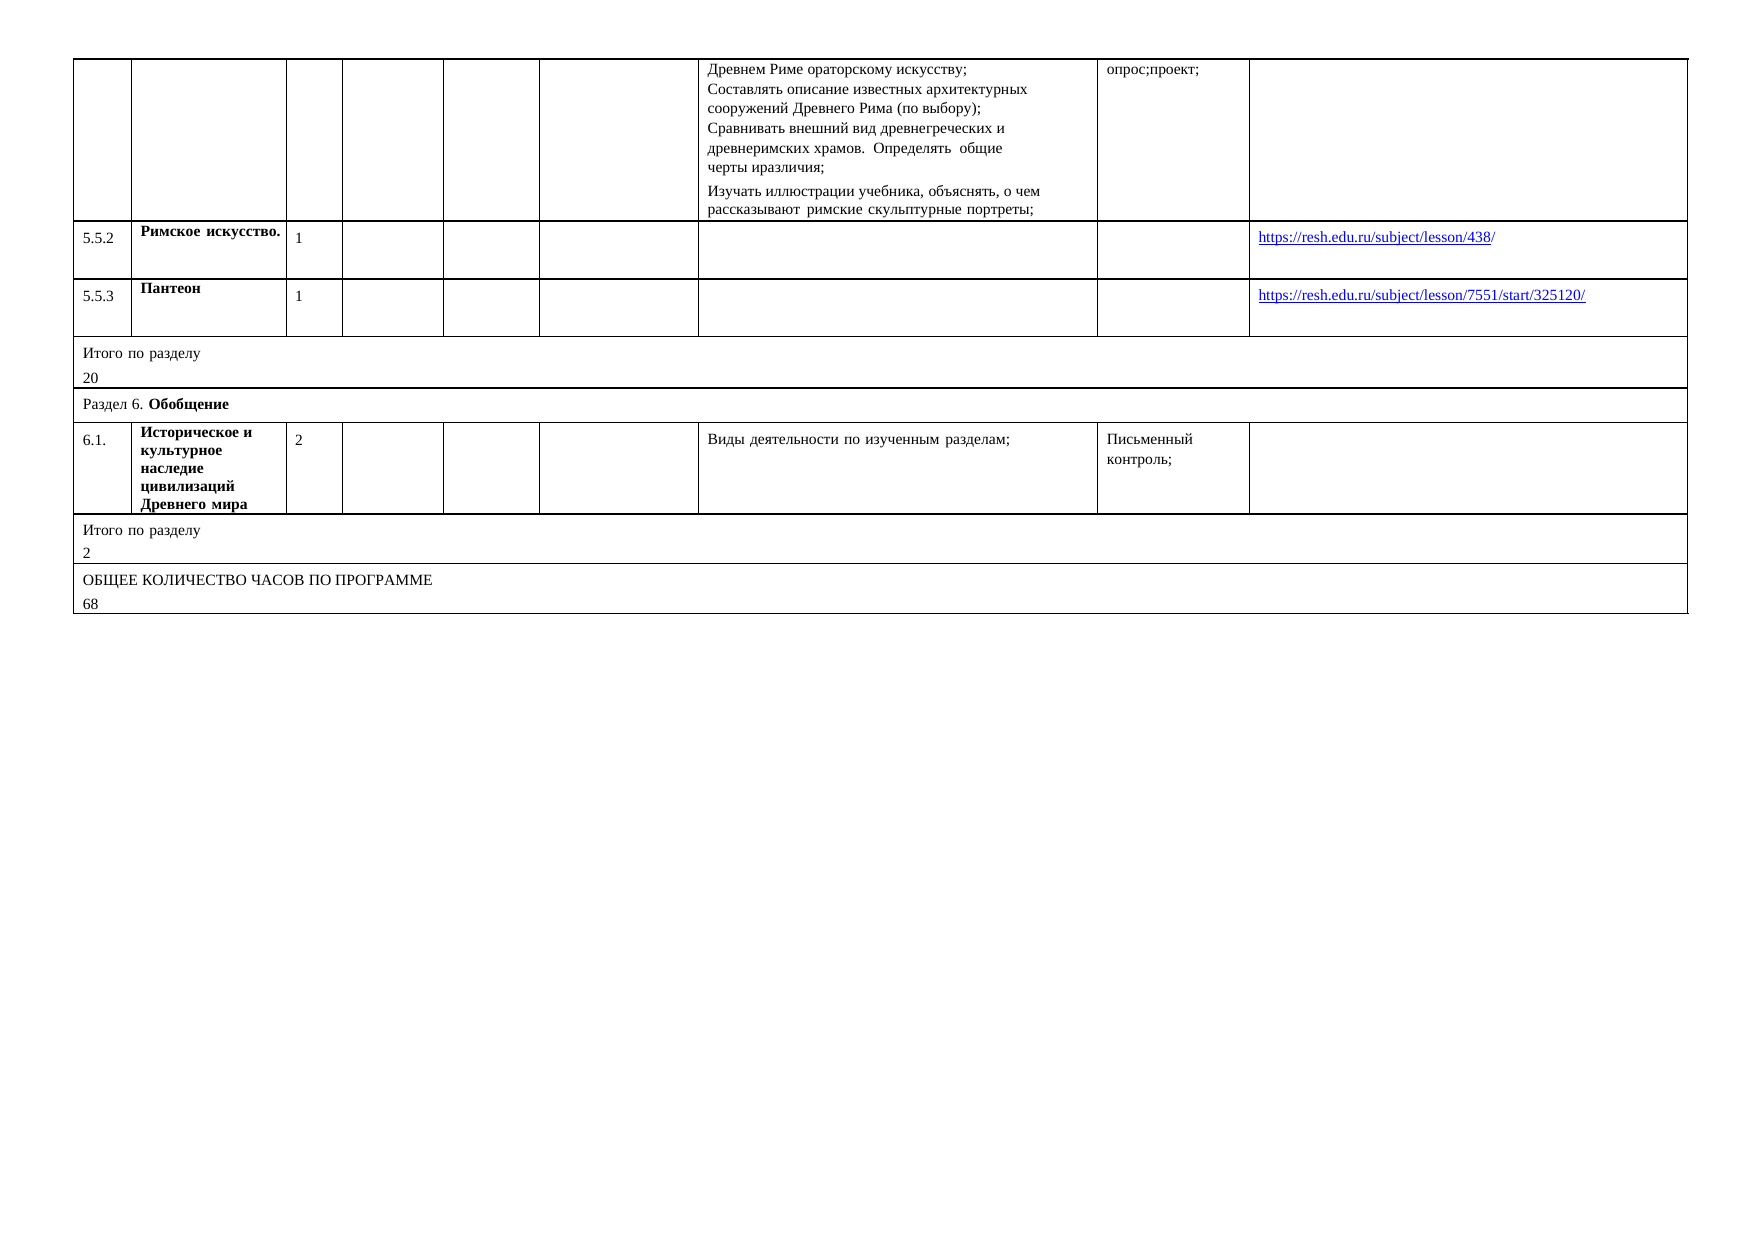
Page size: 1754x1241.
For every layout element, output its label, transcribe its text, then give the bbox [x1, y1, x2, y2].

table_cell 1 [287, 280, 342, 336]
table_cell Раздел 6. Обобщение [74, 389, 1687, 422]
table_cell Итого по разделу 20 [74, 337, 1687, 387]
table_header [444, 60, 539, 220]
table_cell 1 [287, 222, 342, 278]
table_cell [343, 280, 443, 336]
table_header опрос;проект; [1098, 60, 1249, 220]
table_cell [540, 280, 698, 336]
table_cell 6.1. [74, 423, 131, 513]
table_cell Пантеон [132, 280, 286, 336]
table_cell Римское искусство. [132, 222, 286, 278]
table_cell [699, 280, 1097, 336]
table_cell [444, 423, 539, 513]
table_cell Письменный контроль; [1098, 423, 1249, 513]
table_cell [343, 222, 443, 278]
table_cell ОБЩЕЕ КОЛИЧЕСТВО ЧАСОВ ПО ПРОГРАММЕ 68 [74, 564, 1687, 613]
table_cell 5.5.2 [74, 222, 131, 278]
table_header [74, 60, 131, 220]
table_cell [699, 222, 1097, 278]
table_header [287, 60, 342, 220]
table_cell [1250, 423, 1687, 513]
table_cell [444, 280, 539, 336]
table_cell [1098, 280, 1249, 336]
table_cell 2 [287, 423, 342, 513]
table_header [343, 60, 443, 220]
table_header [540, 60, 698, 220]
table_cell 5.5.3 [74, 280, 131, 336]
table_cell [540, 222, 698, 278]
table_cell [540, 423, 698, 513]
table_cell https://resh.edu.ru/subject/lesson/7551/start/325120/ [1250, 280, 1687, 336]
table_header [132, 60, 286, 220]
table_cell https://resh.edu.ru/subject/lesson/438/ [1250, 222, 1687, 278]
table_cell [444, 222, 539, 278]
table_cell Историческое и культурное наследие цивилизаций Древнего мира [132, 423, 286, 513]
table_cell [343, 423, 443, 513]
table_header Древнем Риме ораторскому искусству; Составлять описание известных архитектурных сооружений Древнего Рима (по выбору); Сравнивать внешний вид древнегреческих и древнеримских храмов. Определять общие черты иразличия; Изучать иллюстрации учебника, объяснять, о чем рассказывают римские скульптурные портреты; [699, 60, 1097, 220]
table_header [1250, 60, 1687, 220]
table_cell Итого по разделу 2 [74, 515, 1687, 563]
table_cell [1098, 222, 1249, 278]
table_cell Виды деятельности по изученным разделам; [699, 423, 1097, 513]
